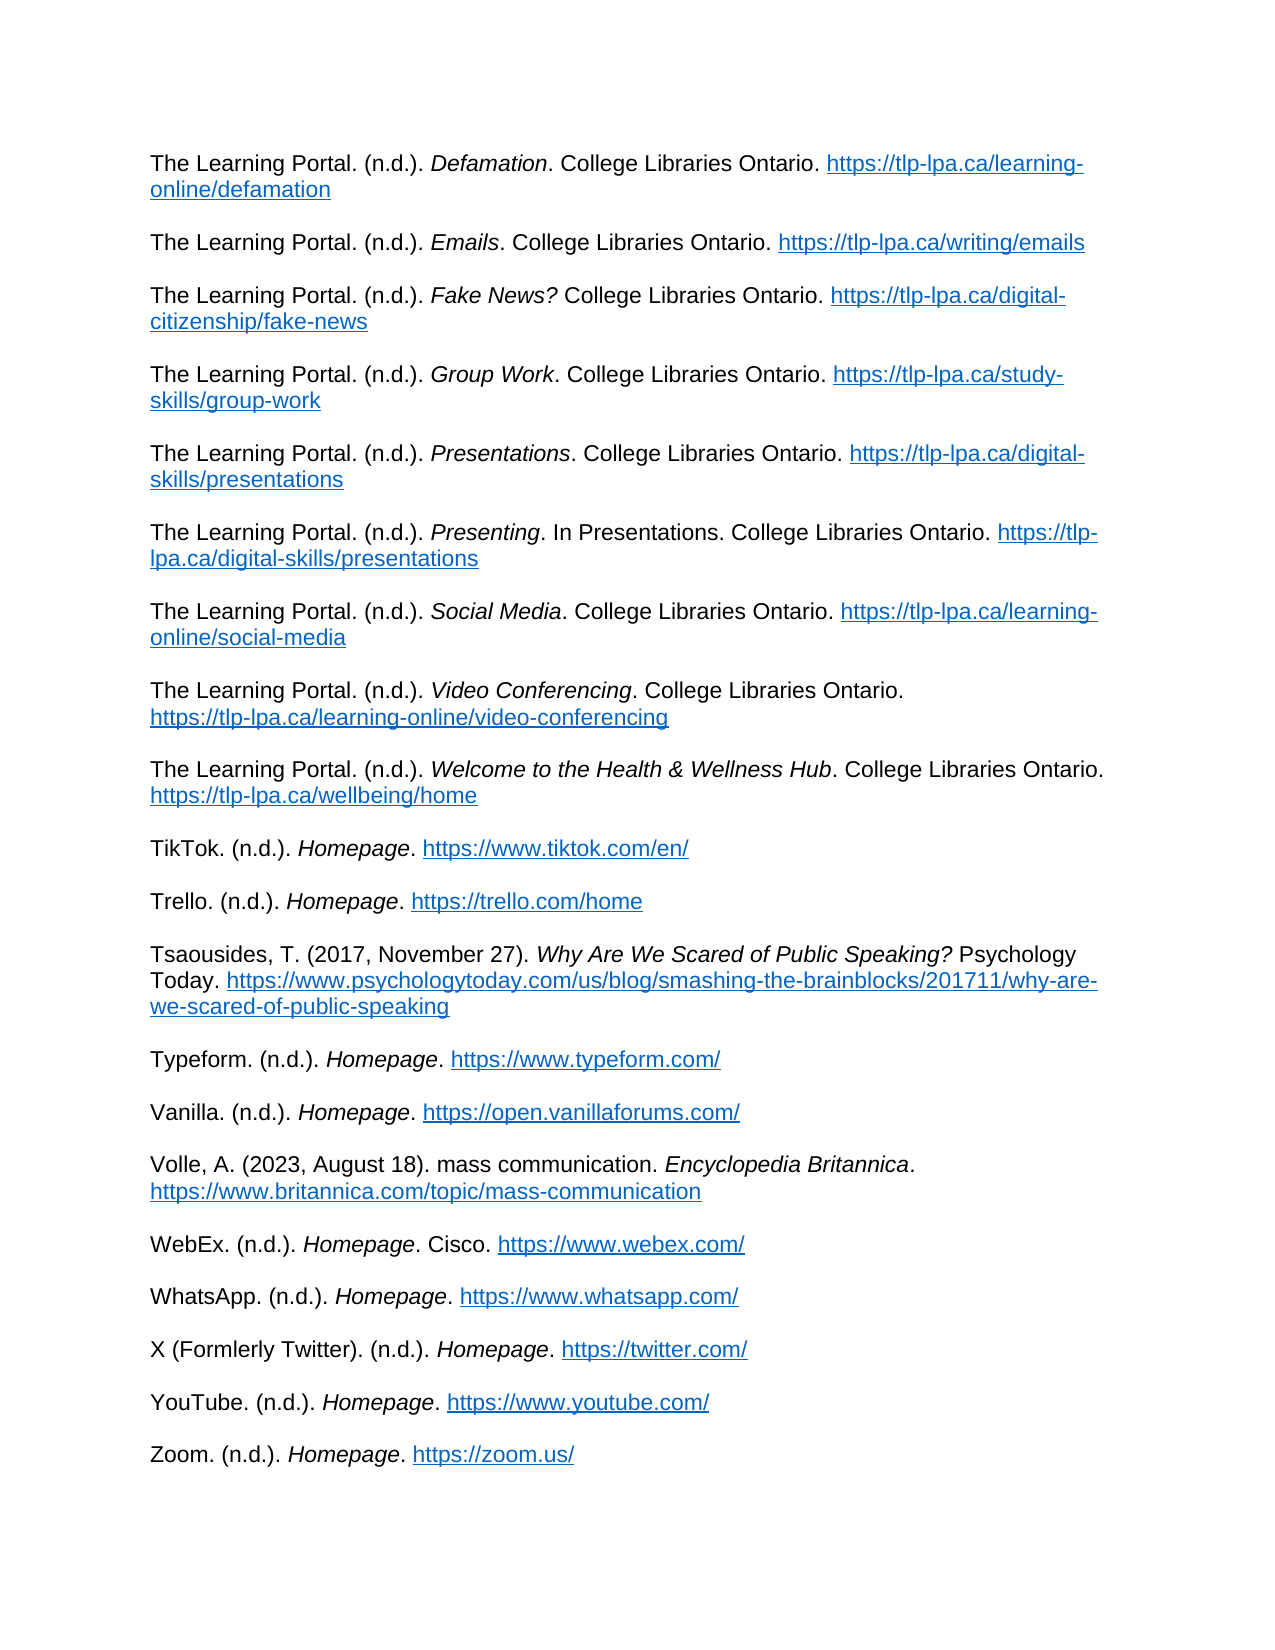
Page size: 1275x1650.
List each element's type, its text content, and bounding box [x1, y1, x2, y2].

text Trello. (n.d.). Homepage. https://trello.com/home [150, 888, 1125, 914]
text Tsaousides, T. (2017, November 27). Why Are We Scared of Public Speaking? Psychology Today. https://www.psychologytoday.com/us/blog/smashing-the-brainblocks/201711/why-are-we-scared-of-public-speaking [150, 941, 1125, 1020]
text Vanilla. (n.d.). Homepage. https://open.vanillaforums.com/ [150, 1099, 1125, 1125]
text The Learning Portal. (n.d.). Social Media. College Libraries Ontario. https://tlp-lpa.ca/learning-online/social-media [150, 598, 1125, 651]
text WhatsApp. (n.d.). Homepage. https://www.whatsapp.com/ [150, 1283, 1125, 1309]
text WebEx. (n.d.). Homepage. Cisco. https://www.webex.com/ [150, 1231, 1125, 1257]
text The Learning Portal. (n.d.). Defamation. College Libraries Ontario. https://tlp-lpa.ca/learning-online/defamation [150, 150, 1125, 203]
text The Learning Portal. (n.d.). Fake News? College Libraries Ontario. https://tlp-lpa.ca/digital-citizenship/fake-news [150, 282, 1125, 334]
text The Learning Portal. (n.d.). Group Work. College Libraries Ontario. https://tlp-lpa.ca/study-skills/group-work [150, 361, 1125, 413]
text The Learning Portal. (n.d.). Emails. College Libraries Ontario. https://tlp-lpa.ca/writing/emails [150, 229, 1125, 255]
text YouTube. (n.d.). Homepage. https://www.youtube.com/ [150, 1389, 1125, 1415]
text Volle, A. (2023, August 18). mass communication. Encyclopedia Britannica. https://www.britannica.com/topic/mass-communication [150, 1151, 1125, 1204]
text Zoom. (n.d.). Homepage. https://zoom.us/ [150, 1441, 1125, 1468]
text The Learning Portal. (n.d.). Presentations. College Libraries Ontario. https://tlp-lpa.ca/digital-skills/presentations [150, 440, 1125, 493]
text The Learning Portal. (n.d.). Video Conferencing. College Libraries Ontario. https://tlp-lpa.ca/learning-online/video-conferencing [150, 677, 1125, 730]
text X (Formlerly Twitter). (n.d.). Homepage. https://twitter.com/ [150, 1336, 1125, 1362]
text The Learning Portal. (n.d.). Presenting. In Presentations. College Libraries Ontario. https://tlp-lpa.ca/digital-skills/presentations [150, 519, 1125, 572]
text TikTok. (n.d.). Homepage. https://www.tiktok.com/en/ [150, 835, 1125, 862]
text The Learning Portal. (n.d.). Welcome to the Health & Wellness Hub. College Libraries Ontario. https://tlp-lpa.ca/wellbeing/home [150, 756, 1125, 809]
text Typeform. (n.d.). Homepage. https://www.typeform.com/ [150, 1046, 1125, 1072]
